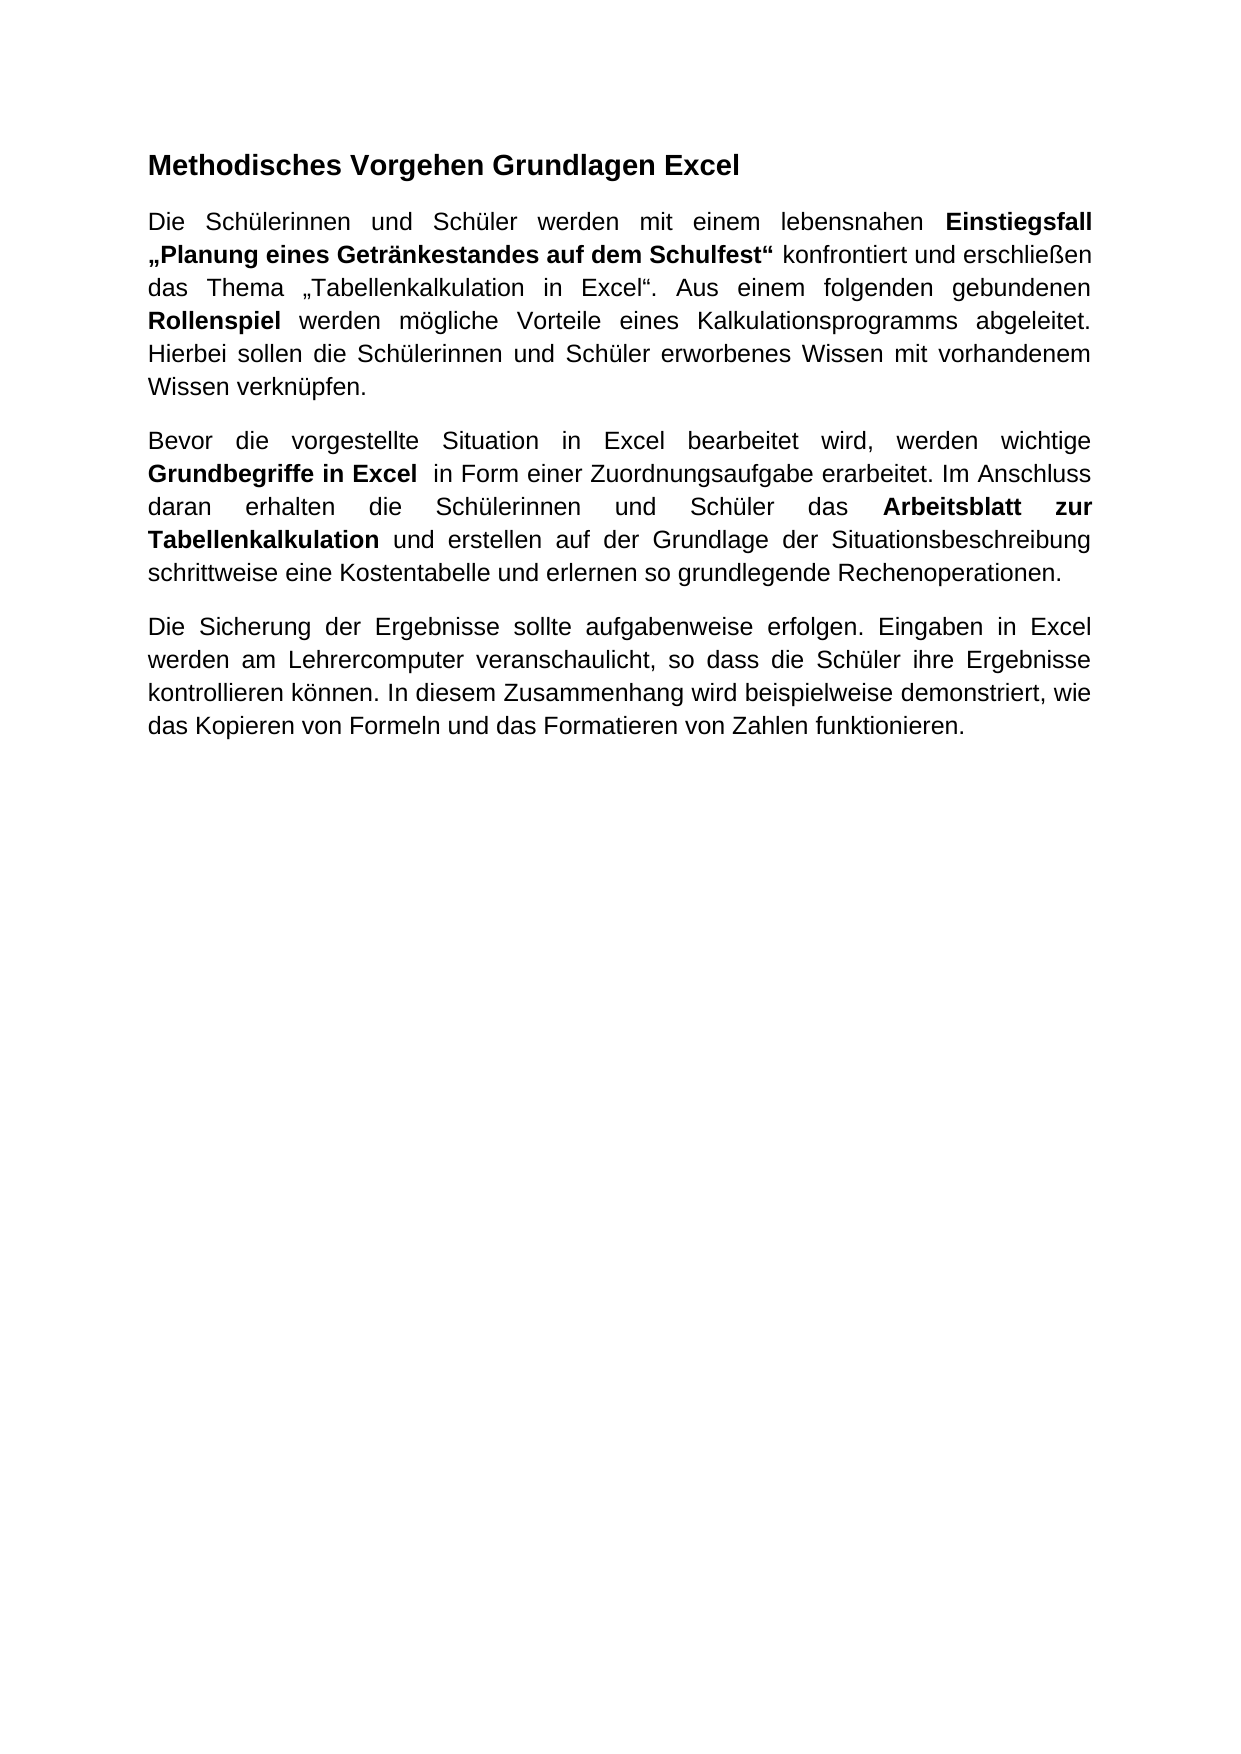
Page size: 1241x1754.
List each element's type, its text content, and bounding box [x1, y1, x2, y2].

text Methodisches Vorgehen Grundlagen Excel [148, 148, 1093, 181]
text Bevor die vorgestellte Situation in Excel bearbeitet wird, werden wichtige Grundbegriffe in Excel in Form einer Zuordnungsaufgabe erarbeitet. Im Anschluss daran erhalten die Schülerinnen und Schüler das Arbeitsblatt zur Tabellenkalkulation und erstellen auf der Grundlage der Situationsbeschreibung schrittweise eine Kostentabelle und erlernen so grundlegende Rechenoperationen. [148, 426, 1093, 587]
text Die Sicherung der Ergebnisse sollte aufgabenweise erfolgen. Eingaben in Excel werden am Lehrercomputer veranschaulicht, so dass die Schüler ihre Ergebnisse kontrollieren können. In diesem Zusammenhang wird beispielweise demonstriert, wie das Kopieren von Formeln und das Formatieren von Zahlen funktionieren. [148, 612, 1093, 740]
text Die Schülerinnen und Schüler werden mit einem lebensnahen Einstiegsfall „Planung eines Getränkestandes auf dem Schulfest“ konfrontiert und erschließen das Thema „Tabellenkalkulation in Excel“. Aus einem folgenden gebundenen Rollenspiel werden mögliche Vorteile eines Kalkulationsprogramms abgeleitet. Hierbei sollen die Schülerinnen und Schüler erworbenes Wissen mit vorhandenem Wissen verknüpfen. [148, 207, 1093, 401]
